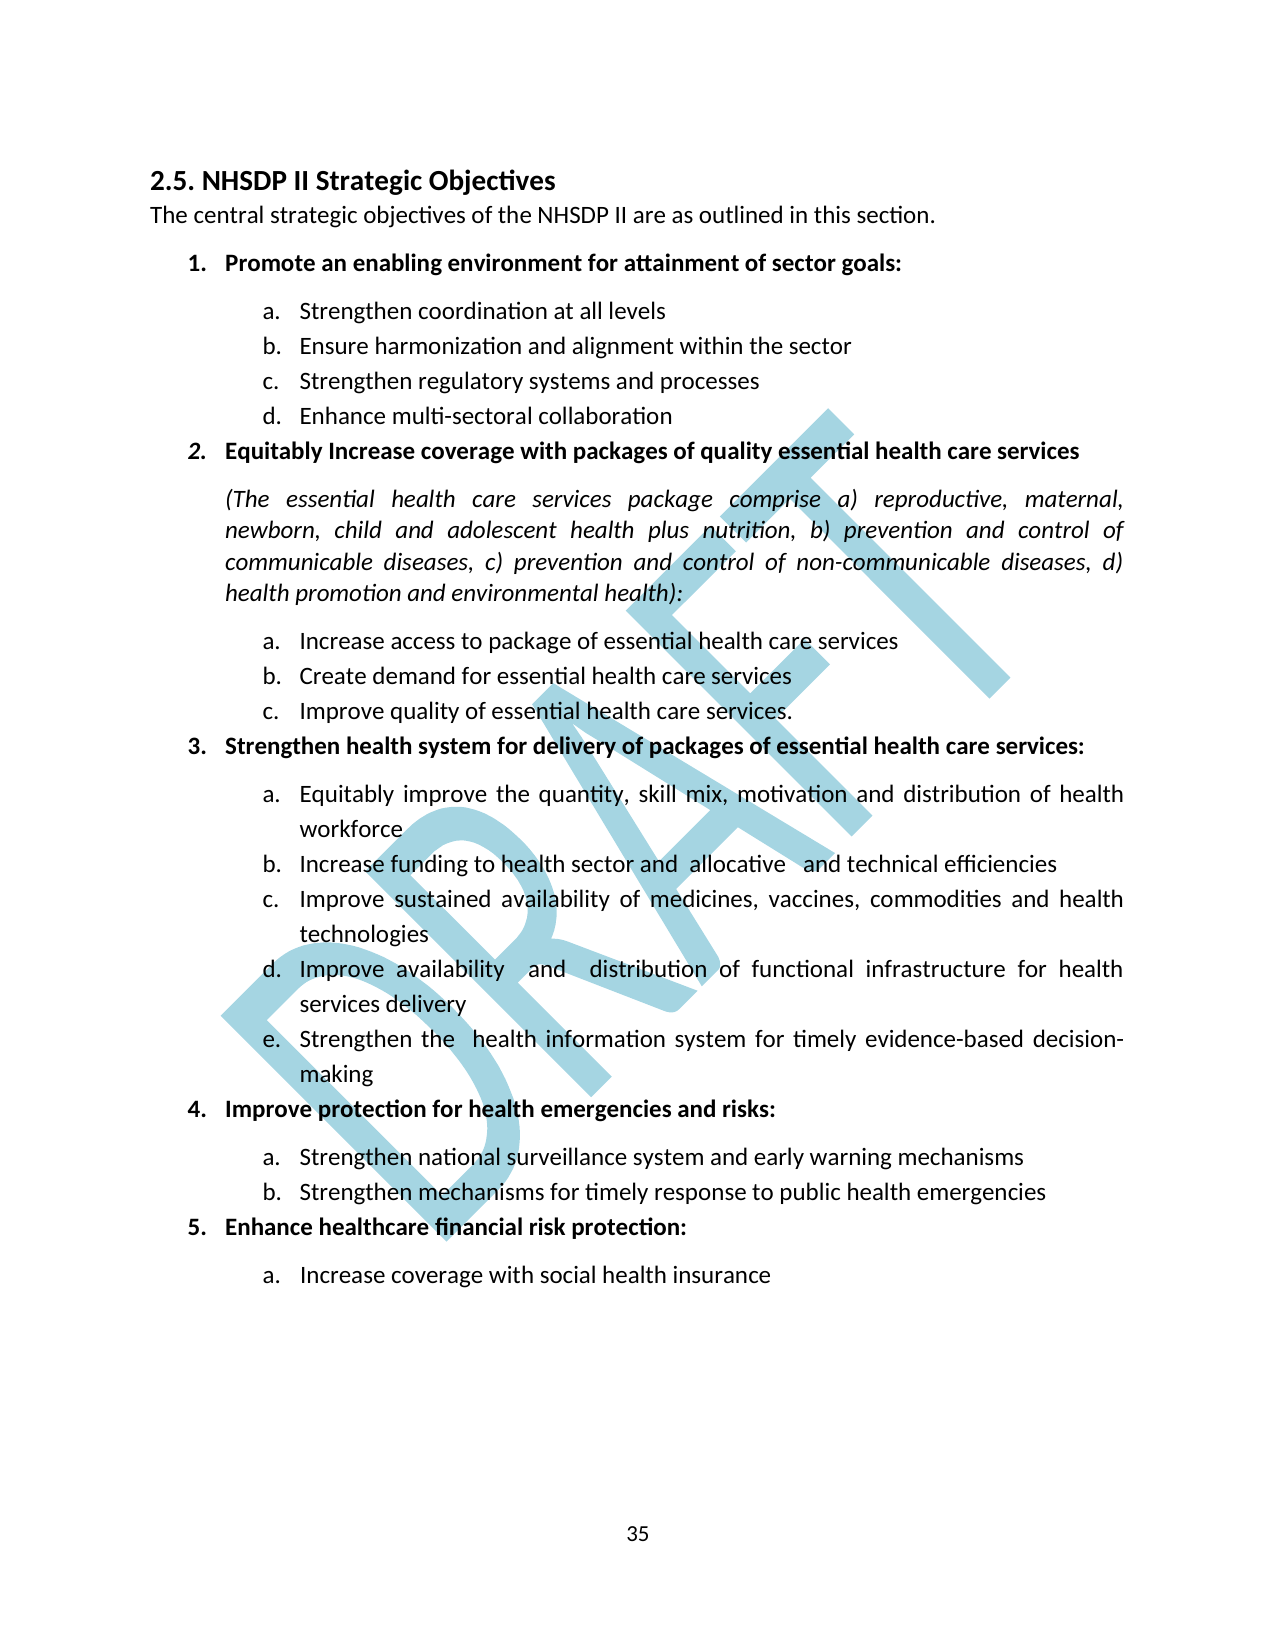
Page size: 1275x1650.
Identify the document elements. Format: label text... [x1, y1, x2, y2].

list Improve quality of essential health care services. [262, 695, 1125, 726]
list Strengthen health system for delivery of packages of essential health care services: [187, 730, 1125, 761]
list Enhance healthcare financial risk protection: [187, 1211, 1125, 1242]
list Create demand for essential health care services [262, 660, 1125, 691]
list Strengthen the health information system for timely evidence-based decision-making [262, 1023, 1125, 1089]
list Strengthen mechanisms for timely response to public health emergencies [262, 1176, 1125, 1207]
list Ensure harmonization and alignment within the sector [262, 330, 1125, 361]
list Promote an enabling environment for attainment of sector goals: [187, 247, 1125, 278]
subtitle 2.5. NHSDP II Strategic Objectives [150, 162, 1125, 198]
list Increase access to package of essential health care services [262, 625, 1125, 656]
list Equitably improve the quantity, skill mix, motivation and distribution of health workforce [262, 778, 1125, 844]
list Improve sustained availability of medicines, vaccines, commodities and health technologies [262, 883, 1125, 949]
text (The essential health care services package comprise a) reproductive, maternal, newborn, child and adolescent health plus nutrition, b) prevention and control of communicable diseases, c) prevention and control of non-communicable diseases, d) health promotion and environmental health): [225, 483, 1125, 608]
text The central strategic objectives of the NHSDP II are as outlined in this section. [150, 199, 1125, 230]
list Equitably Increase coverage with packages of quality essential health care services [187, 435, 1125, 466]
list Increase funding to health sector and allocative and technical efficiencies [262, 848, 1125, 879]
list Improve availability and distribution of functional infrastructure for health services delivery [262, 953, 1125, 1019]
list Increase coverage with social health insurance [262, 1259, 1125, 1290]
list Strengthen national surveillance system and early warning mechanisms [262, 1141, 1125, 1172]
list Strengthen regulatory systems and processes [262, 365, 1125, 396]
list Enhance multi-sectoral collaboration [262, 400, 1125, 431]
list Strengthen coordination at all levels [262, 295, 1125, 326]
list Improve protection for health emergencies and risks: [187, 1093, 1125, 1124]
